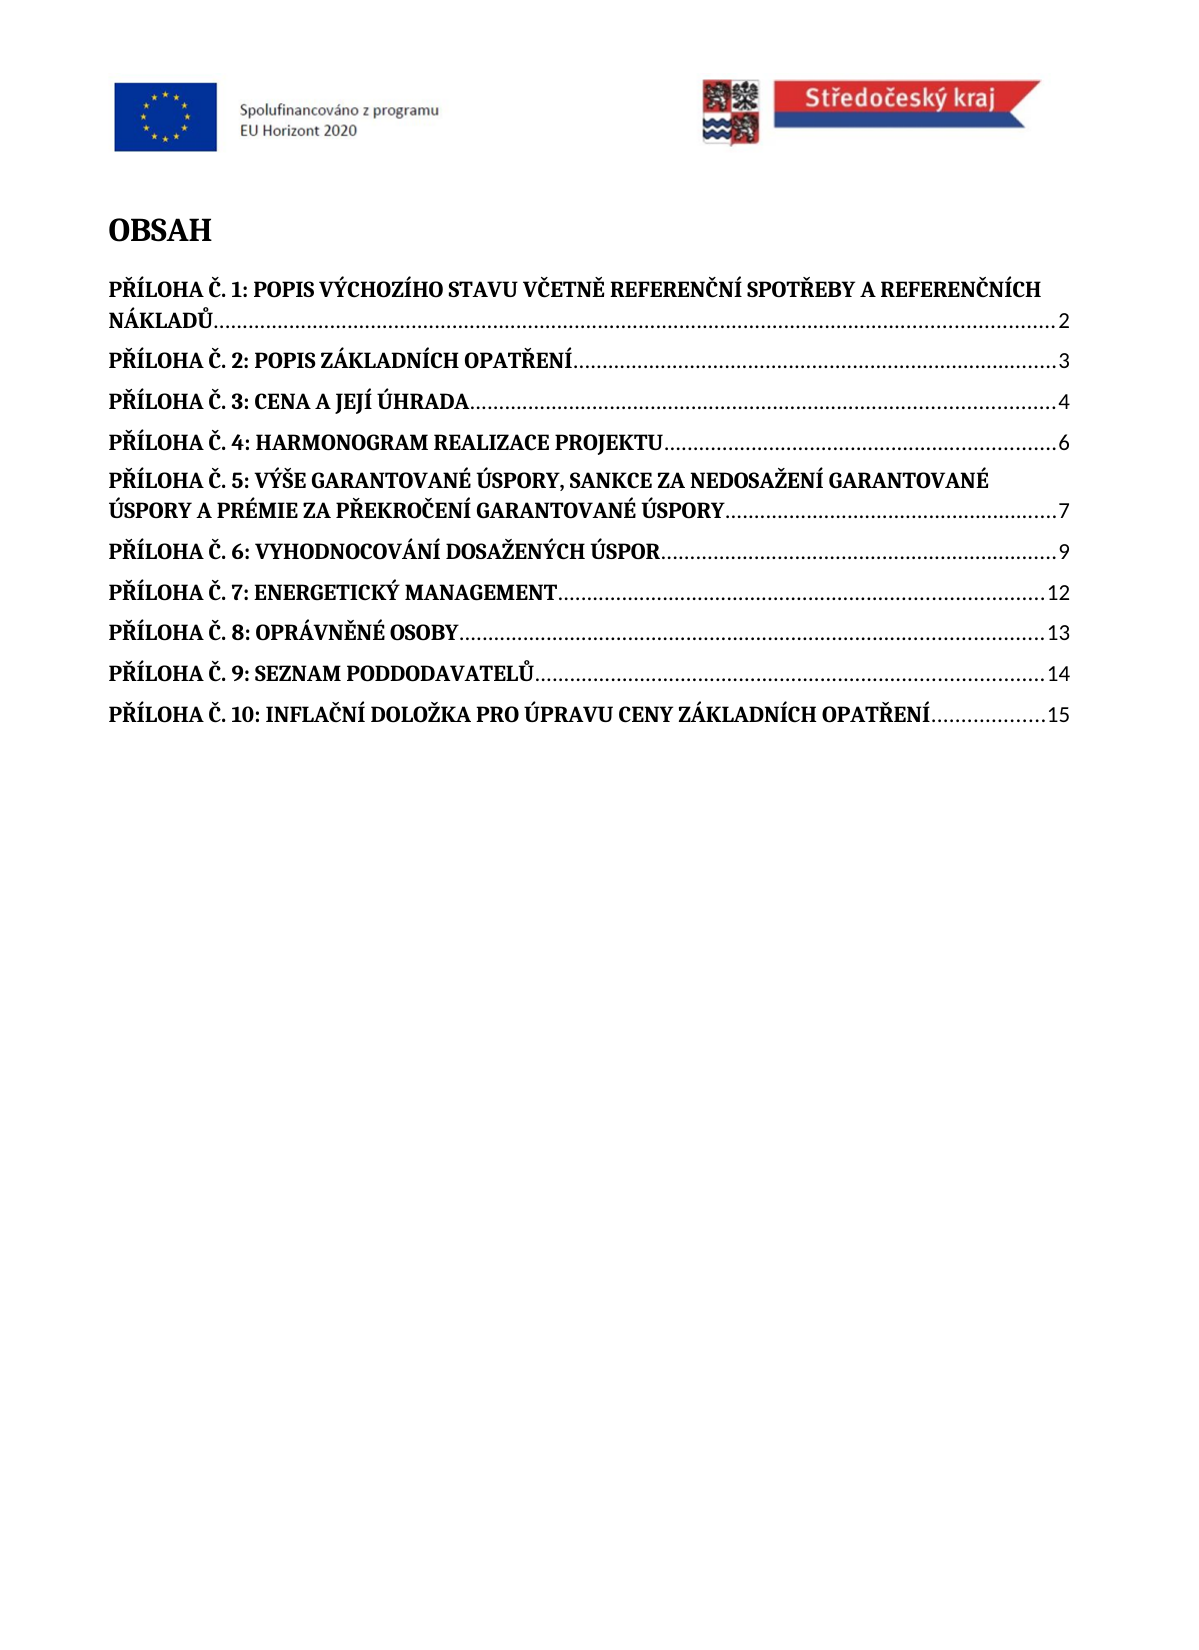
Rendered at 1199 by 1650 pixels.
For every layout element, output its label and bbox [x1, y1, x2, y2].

picture [108, 73, 1054, 158]
